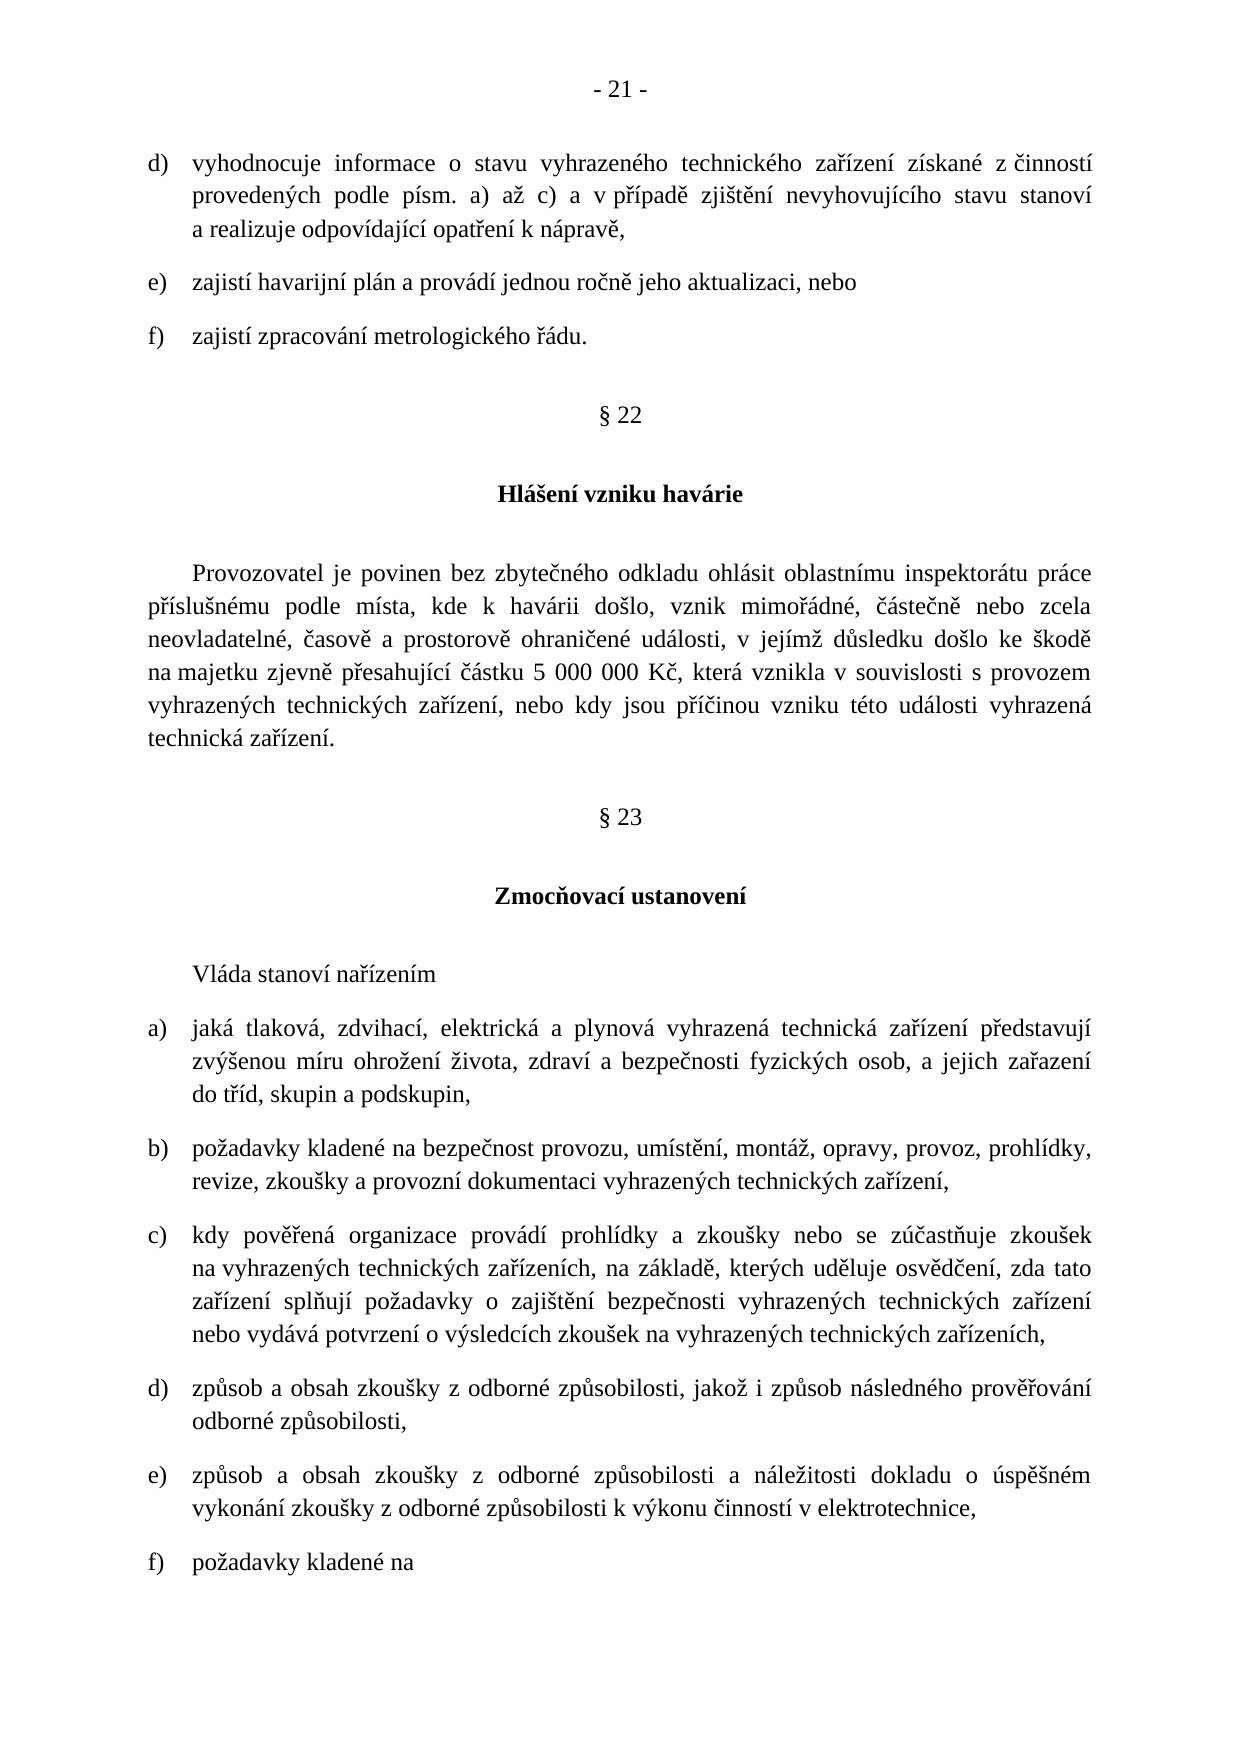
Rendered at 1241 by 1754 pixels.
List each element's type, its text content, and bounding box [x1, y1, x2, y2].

text Hlášení vzniku havárie [148, 479, 1093, 508]
list požadavky kladené na [148, 1547, 1093, 1576]
list způsob a obsah zkoušky z odborné způsobilosti, jakož i způsob následného prověřování odborné způsobilosti, [148, 1373, 1093, 1435]
text zajistí havarijní plán a provádí jednou ročně jeho aktualizaci, nebo [148, 267, 1093, 296]
text zajistí zpracování metrologického řádu. [148, 321, 1093, 350]
text vyhodnocuje informace o stavu vyhrazeného technického zařízení získané z činností provedených podle písm. a) až c) a v případě zjištění nevyhovujícího stavu stanoví a realizuje odpovídající opatření k nápravě, [148, 148, 1093, 242]
text Vláda stanoví nařízením [148, 959, 1093, 988]
text Zmocňovací ustanovení [148, 881, 1093, 909]
list požadavky kladené na bezpečnost provozu, umístění, montáž, opravy, provoz, prohlídky, revize, zkoušky a provozní dokumentaci vyhrazených technických zařízení, [148, 1133, 1093, 1195]
list způsob a obsah zkoušky z odborné způsobilosti a náležitosti dokladu o úspěšném vykonání zkoušky z odborné způsobilosti k výkonu činností v elektrotechnice, [148, 1460, 1093, 1522]
list kdy pověřená organizace provádí prohlídky a zkoušky nebo se zúčastňuje zkoušek na vyhrazených technických zařízeních, na základě, kterých uděluje osvědčení, zda tato zařízení splňují požadavky o zajištění bezpečnosti vyhrazených technických zařízení nebo vydává potvrzení o výsledcích zkoušek na vyhrazených technických zařízeních, [148, 1220, 1093, 1348]
text Provozovatel je povinen bez zbytečného odkladu ohlásit oblastnímu inspektorátu práce příslušnému podle místa, kde k havárii došlo, vznik mimořádné, částečně nebo zcela neovladatelné, časově a prostorově ohraničené události, v jejímž důsledku došlo ke škodě na majetku zjevně přesahující částku 5 000 000 Kč, která vznikla v souvislosti s provozem vyhrazených technických zařízení, nebo kdy jsou příčinou vzniku této události vyhrazená technická zařízení. [148, 558, 1093, 752]
list jaká tlaková, zdvihací, elektrická a plynová vyhrazená technická zařízení představují zvýšenou míru ohrožení života, zdraví a bezpečnosti fyzických osob, a jejich zařazení do tříd, skupin a podskupin, [148, 1013, 1093, 1108]
